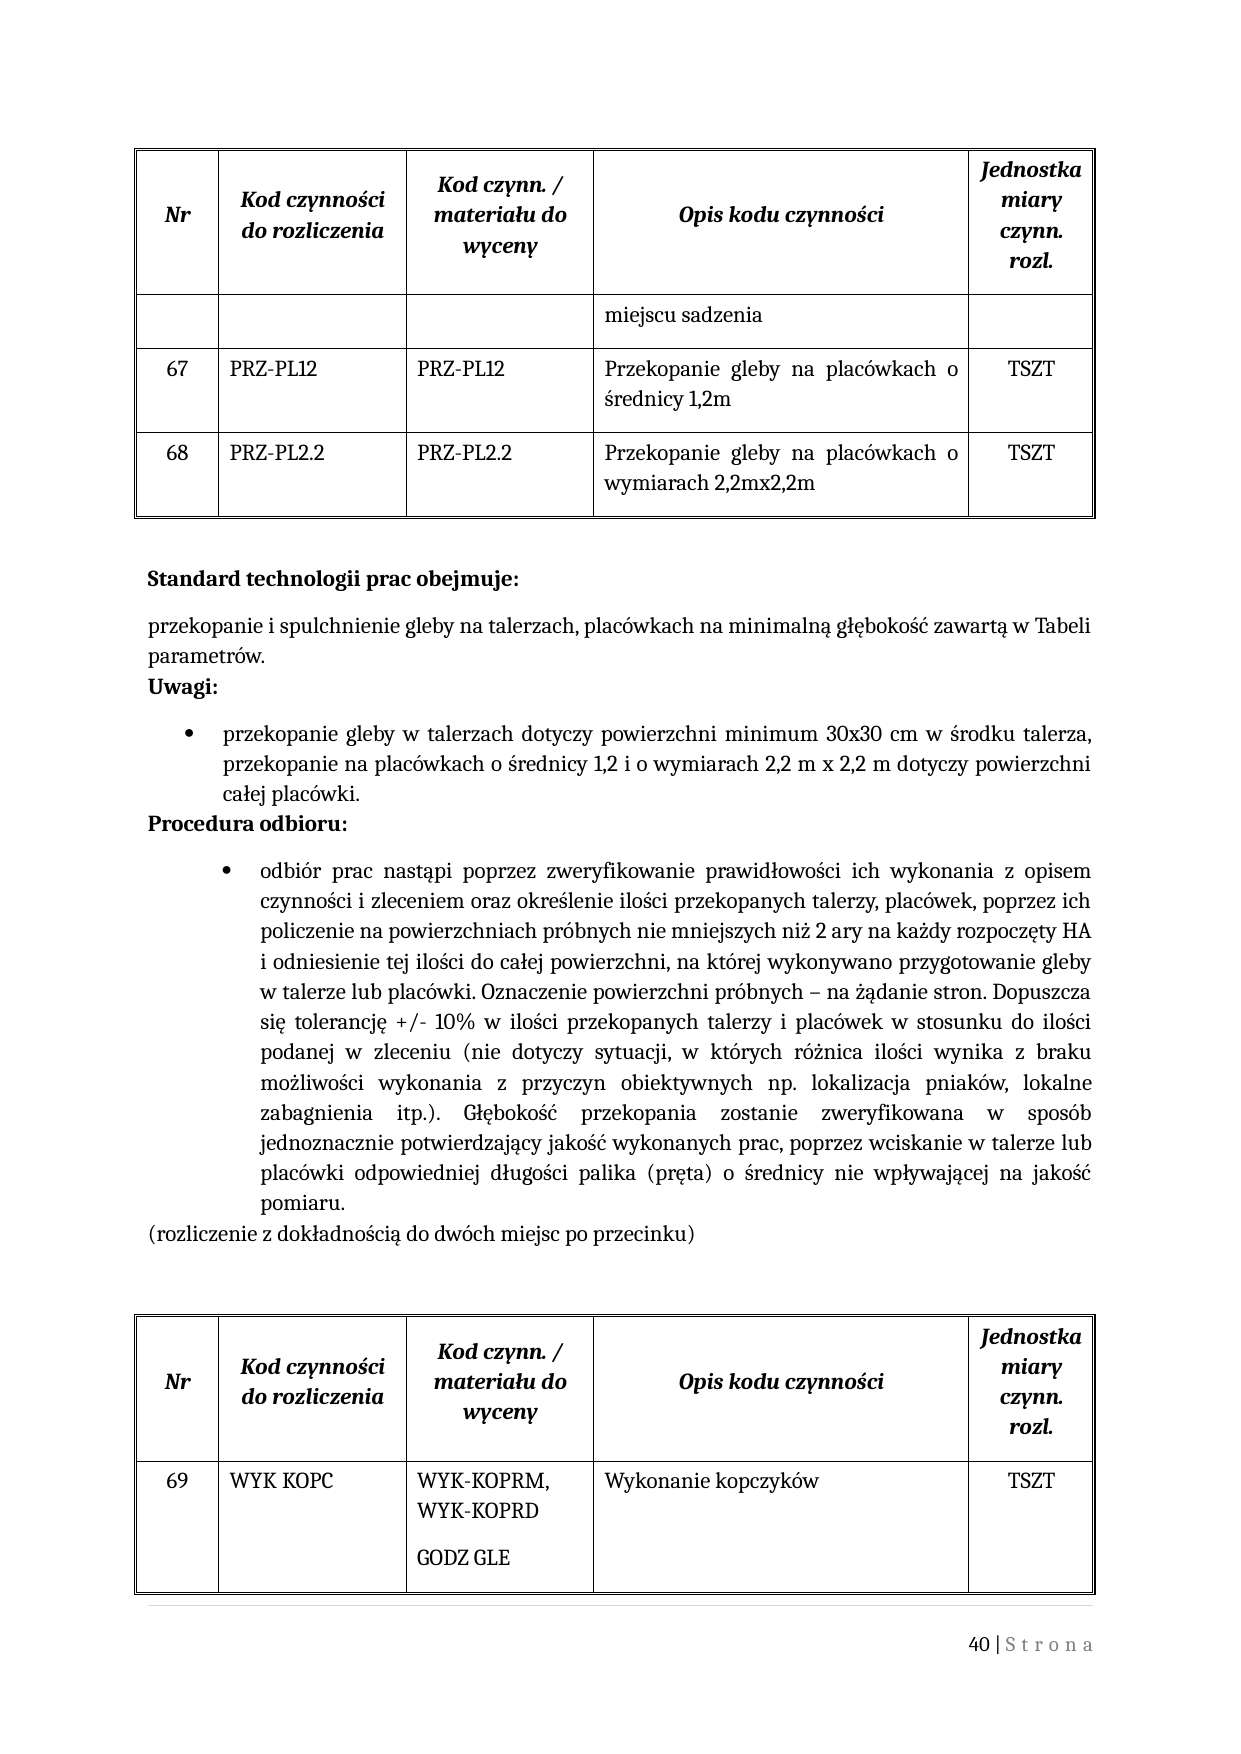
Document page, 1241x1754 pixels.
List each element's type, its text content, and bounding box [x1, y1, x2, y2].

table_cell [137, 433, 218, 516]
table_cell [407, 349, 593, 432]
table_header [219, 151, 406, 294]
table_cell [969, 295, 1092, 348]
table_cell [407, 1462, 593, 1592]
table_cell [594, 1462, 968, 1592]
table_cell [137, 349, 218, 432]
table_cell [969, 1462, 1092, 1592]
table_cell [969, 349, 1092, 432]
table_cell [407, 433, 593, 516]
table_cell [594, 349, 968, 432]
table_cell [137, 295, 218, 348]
text Procedura odbioru: [148, 811, 1093, 837]
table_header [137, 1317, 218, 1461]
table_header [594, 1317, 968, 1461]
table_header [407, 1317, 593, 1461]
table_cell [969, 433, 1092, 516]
list odbiór prac nastąpi poprzez zweryfikowanie prawidłowości ich wykonania z opisem czynności i zleceniem oraz określenie ilości przekopanych talerzy, placówek, poprzez ich policzenie na powierzchniach próbnych nie mniejszych niż 2 ary na każdy rozpoczęty HA i odniesienie tej ilości do całej powierzchni, na której wykonywano przygotowanie gleby w talerze lub placówki. Oznaczenie powierzchni próbnych – na żądanie stron. Dopuszcza się tolerancję +/- 10% w ilości przekopanych talerzy i placówek w stosunku do ilości podanej w zleceniu (nie dotyczy sytuacji, w których różnica ilości wynika z braku możliwości wykonania z przyczyn obiektywnych np. lokalizacja pniaków, lokalne zabagnienia itp.). Głębokość przekopania zostanie zweryfikowana w sposób jednoznacznie potwierdzający jakość wykonanych prac, poprzez wciskanie w talerze lub placówki odpowiedniej długości palika (pręta) o średnicy nie wpływającej na jakość pomiaru. [223, 858, 1093, 1216]
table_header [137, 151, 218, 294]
text przekopanie i spulchnienie gleby na talerzach, placówkach na minimalną głębokość zawartą w Tabeli parametrów. [148, 613, 1093, 669]
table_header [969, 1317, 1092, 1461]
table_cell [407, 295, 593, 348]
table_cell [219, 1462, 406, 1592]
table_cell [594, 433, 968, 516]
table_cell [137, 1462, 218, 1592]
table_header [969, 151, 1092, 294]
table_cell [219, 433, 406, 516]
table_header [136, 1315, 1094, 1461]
text (rozliczenie z dokładnością do dwóch miejsc po przecinku) [148, 1220, 1093, 1247]
list przekopanie gleby w talerzach dotyczy powierzchni minimum 30x30 cm w środku talerza, przekopanie na placówkach o średnicy 1,2 i o wymiarach 2,2 m x 2,2 m dotyczy powierzchni całej placówki. [185, 720, 1093, 807]
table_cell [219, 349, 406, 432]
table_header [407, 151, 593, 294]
text Uwagi: [148, 673, 1093, 700]
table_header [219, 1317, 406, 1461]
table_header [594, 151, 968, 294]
text Standard technologii prac obejmuje: [148, 566, 1093, 592]
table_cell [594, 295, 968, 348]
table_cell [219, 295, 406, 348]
